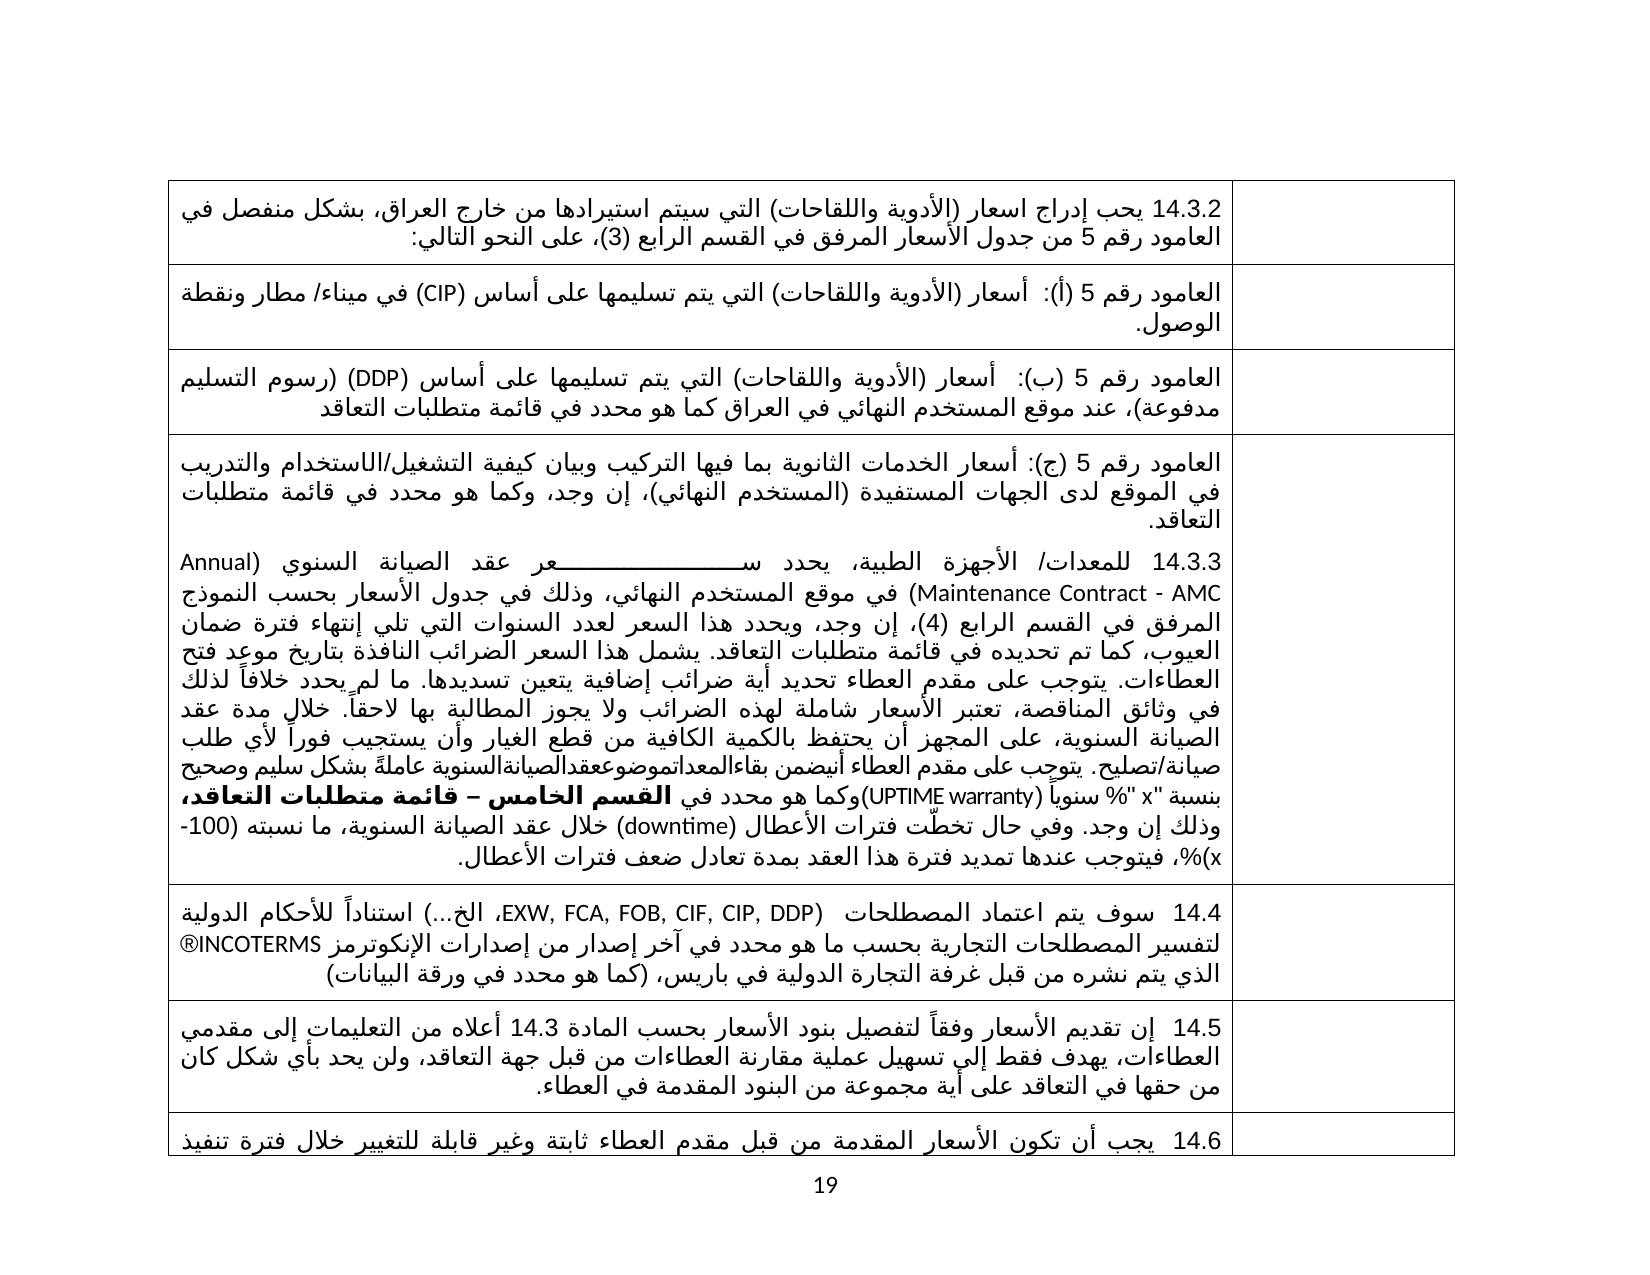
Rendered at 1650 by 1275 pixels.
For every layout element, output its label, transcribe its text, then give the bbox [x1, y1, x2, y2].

table_cell العامود رقم 5 (ج): أسعار الخدمات الثانوية بما فيها التركيب وبيان كيفية التشغيل/الاستخدام والتدريب في الموقع لدى الجهات المستفيدة (المستخدم النهائي)، إن وجد، وكما هو محدد في قائمة متطلبات التعاقد. 14.3.3 للمعدات/ الأجهزة الطبية، يحدد ســـــــــــــــــــــــــعر عقد الصيانة السنوي (Annual Maintenance Contract - AMC) في موقع المستخدم النهائي، وذلك في جدول الأسعار بحسب النموذج المرفق في القسم الرابع (4)، إن وجد، ويحدد هذا السعر لعدد السنوات التي تلي إنتهاء فترة ضمان العيوب، كما تم تحديده في قائمة متطلبات التعاقد. يشمل هذا السعر الضرائب النافذة بتاريخ موعد فتح العطاءات. يتوجب على مقدم العطاء تحديد أية ضرائب إضافية يتعين تسديدها. ما لم يحدد خلافاً لذلك في وثائق المناقصة، تعتبر الأسعار شاملة لهذه الضرائب ولا يجوز المطالبة بها لاحقاً. خلال مدة عقد الصيانة السنوية، على المجهز أن يحتفظ بالكمية الكافية من قطع الغيار وأن يستجيب فوراً لأي طلب صيانة/تصليح. يتوجب على مقدم العطاء أنيضمن بقاءالمعداتموضوععقدالصيانةالسنوية عاملةً بشكل سليم وصحيح بنسبة "x "% سنوياً (UPTIME warranty)وكما هو محدد في القسم الخامس – قائمة متطلبات التعاقد، وذلك إن وجد. وفي حال تخطّت فترات الأعطال (downtime) خلال عقد الصيانة السنوية، ما نسبته (100-x)%، فيتوجب عندها تمديد فترة هذا العقد بمدة تعادل ضعف فترات الأعطال. [169, 435, 1232, 884]
table_cell 14.5 إن تقديم الأسعار وفقاً لتفصيل بنود الأسعار بحسب المادة 14.3 أعلاه من التعليمات إلى مقدمي العطاءات، يهدف فقط إلى تسهيل عملية مقارنة العطاءات من قبل جهة التعاقد، ولن يحد بأي شكل كان من حقها في التعاقد على أية مجموعة من البنود المقدمة في العطاء. [169, 1001, 1232, 1112]
table_cell [1233, 350, 1454, 434]
table_cell 14.4 سوف يتم اعتماد المصطلحات (EXW, FCA, FOB, CIF, CIP, DDP، الخ...) استناداً للأحكام الدولية لتفسير المصطلحات التجارية بحسب ما هو محدد في آخر إصدار من إصدارات الإنكوترمز INCOTERMS® الذي يتم نشره من قبل غرفة التجارة الدولية في باريس، (كما هو محدد في ورقة البيانات) [169, 885, 1232, 1000]
table_cell [1233, 181, 1454, 263]
table_cell 14.3.2 يحب إدراج اسعار (الأدوية واللقاحات) التي سيتم استيرادها من خارج العراق، بشكل منفصل في العامود رقم 5 من جدول الأسعار المرفق في القسم الرابع (3)، على النحو التالي: [169, 181, 1232, 263]
table_cell العامود رقم 5 (ب): أسعار (الأدوية واللقاحات) التي يتم تسليمها على أساس (DDP) (رسوم التسليم مدفوعة)، عند موقع المستخدم النهائي في العراق كما هو محدد في قائمة متطلبات التعاقد [169, 350, 1232, 434]
table_cell [1233, 435, 1454, 884]
table_cell [1233, 885, 1454, 1000]
table_cell [1233, 1001, 1454, 1112]
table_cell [169, 1113, 1232, 1154]
table_cell [1233, 1113, 1454, 1154]
table_cell [1233, 265, 1454, 349]
table_cell العامود رقم 5 (أ): أسعار (الأدوية واللقاحات) التي يتم تسليمها على أساس (CIP) في ميناء/ مطار ونقطة الوصول. [169, 265, 1232, 349]
